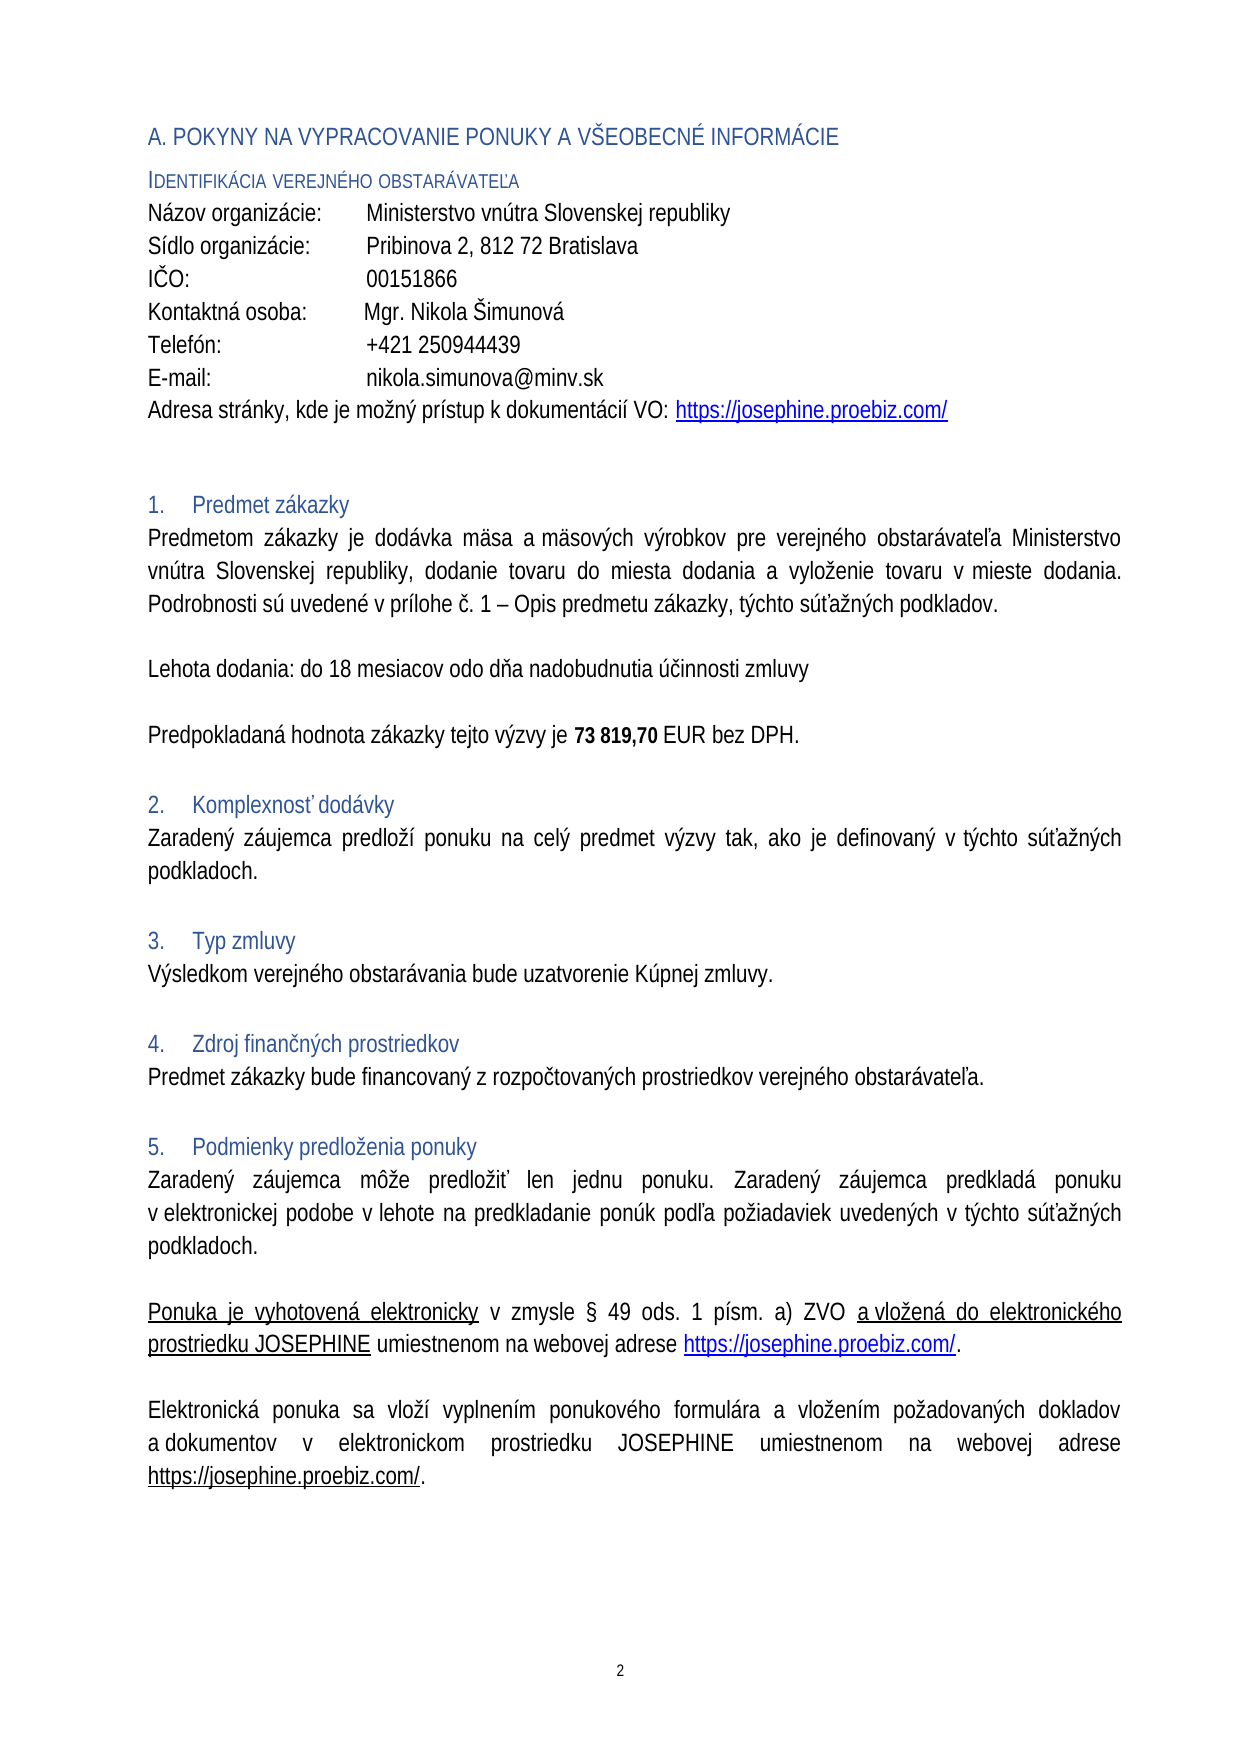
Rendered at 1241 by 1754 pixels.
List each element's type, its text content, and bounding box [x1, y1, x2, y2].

text E-mail: nikola.simunova@minv.sk [148, 363, 1122, 391]
text Predpokladaná hodnota zákazky tejto výzvy je 73 819,70 EUR bez DPH. [148, 720, 1122, 749]
text Názov organizácie: Ministerstvo vnútra Slovenskej republiky [148, 198, 1122, 227]
text Predmetom zákazky je dodávka mäsa a mäsových výrobkov pre verejného obstarávateľa Ministerstvo vnútra Slovenskej republiky, dodanie tovaru do miesta dodania a vyloženie tovaru v mieste dodania. Podrobnosti sú uvedené v prílohe č. 1 – Opis predmetu zákazky, týchto súťažných podkladov. [148, 523, 1122, 617]
text Elektronická ponuka sa vloží vyplnením ponukového formulára a vložením požadovaných dokladov a dokumentov v elektronickom prostriedku JOSEPHINE umiestnenom na webovej adrese https://josephine.proebiz.com/. [148, 1395, 1122, 1490]
text Ponuka je vyhotovená elektronicky v zmysle § 49 ods. 1 písm. a) ZVO a vložená do elektronického prostriedku JOSEPHINE umiestnenom na webovej adrese https://josephine.proebiz.com/. [148, 1297, 1122, 1358]
text Telefón: +421 250944439 [148, 330, 1122, 358]
text Kontaktná osoba: Mgr. Nikola Šimunová [148, 297, 1122, 325]
text A. POKYNY NA VYPRACOVANIE PONUKY A VŠEOBECNÉ INFORMÁCIE [148, 122, 1122, 150]
subtitle Podmienky predloženia ponuky [148, 1132, 1122, 1161]
subtitle Zdroj finančných prostriedkov [148, 1029, 1122, 1058]
text IČO: 00151866 [148, 264, 1122, 292]
text Predmet zákazky bude financovaný z rozpočtovaných prostriedkov verejného obstarávateľa. [148, 1062, 1120, 1091]
text Výsledkom verejného obstarávania bude uzatvorenie Kúpnej zmluvy. [148, 959, 1122, 988]
text Zaradený záujemca predloží ponuku na celý predmet výzvy tak, ako je definovaný v týchto súťažných podkladoch. [148, 823, 1122, 885]
subtitle Predmet zákazky [148, 490, 1122, 518]
text Lehota dodania: do 18 mesiacov odo dňa nadobudnutia účinnosti zmluvy [148, 654, 1122, 683]
text Identifikácia verejného obstarávateľa [148, 165, 1122, 194]
subtitle Typ zmluvy [148, 926, 1122, 955]
subtitle Komplexnosť dodávky [148, 790, 1122, 819]
text Adresa stránky, kde je možný prístup k dokumentácií VO: https://josephine.proebiz.com/ [148, 396, 1122, 424]
text Zaradený záujemca môže predložiť len jednu ponuku. Zaradený záujemca predkladá ponuku v elektronickej podobe v lehote na predkladanie ponúk podľa požiadaviek uvedených v týchto súťažných podkladoch. [148, 1165, 1122, 1259]
text Sídlo organizácie: Pribinova 2, 812 72 Bratislava [148, 231, 1122, 259]
